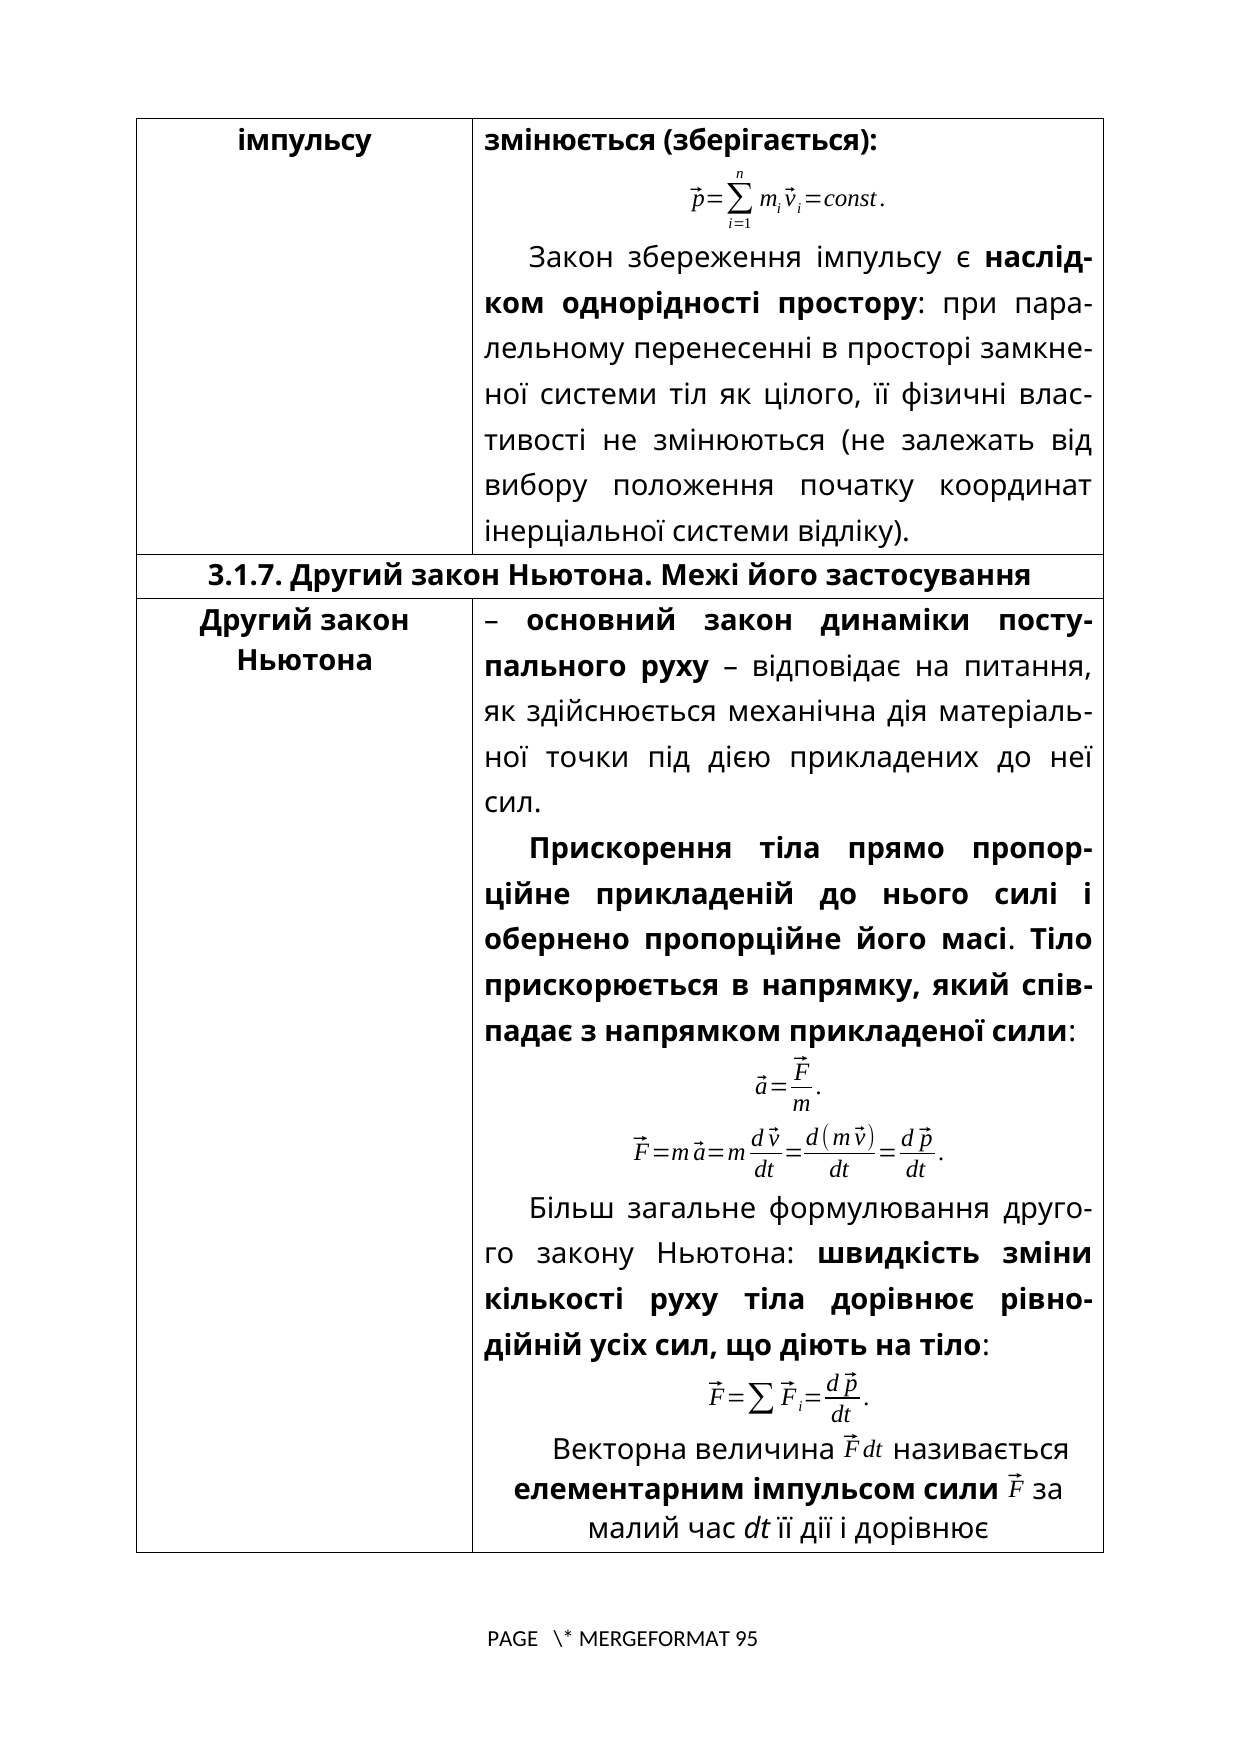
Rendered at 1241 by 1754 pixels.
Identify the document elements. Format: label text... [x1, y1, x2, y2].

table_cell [137, 119, 472, 553]
table_cell 3.1.7. Другий закон Ньютона. Межі його застосування [137, 555, 1103, 598]
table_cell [473, 599, 1103, 1552]
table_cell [137, 599, 472, 1552]
